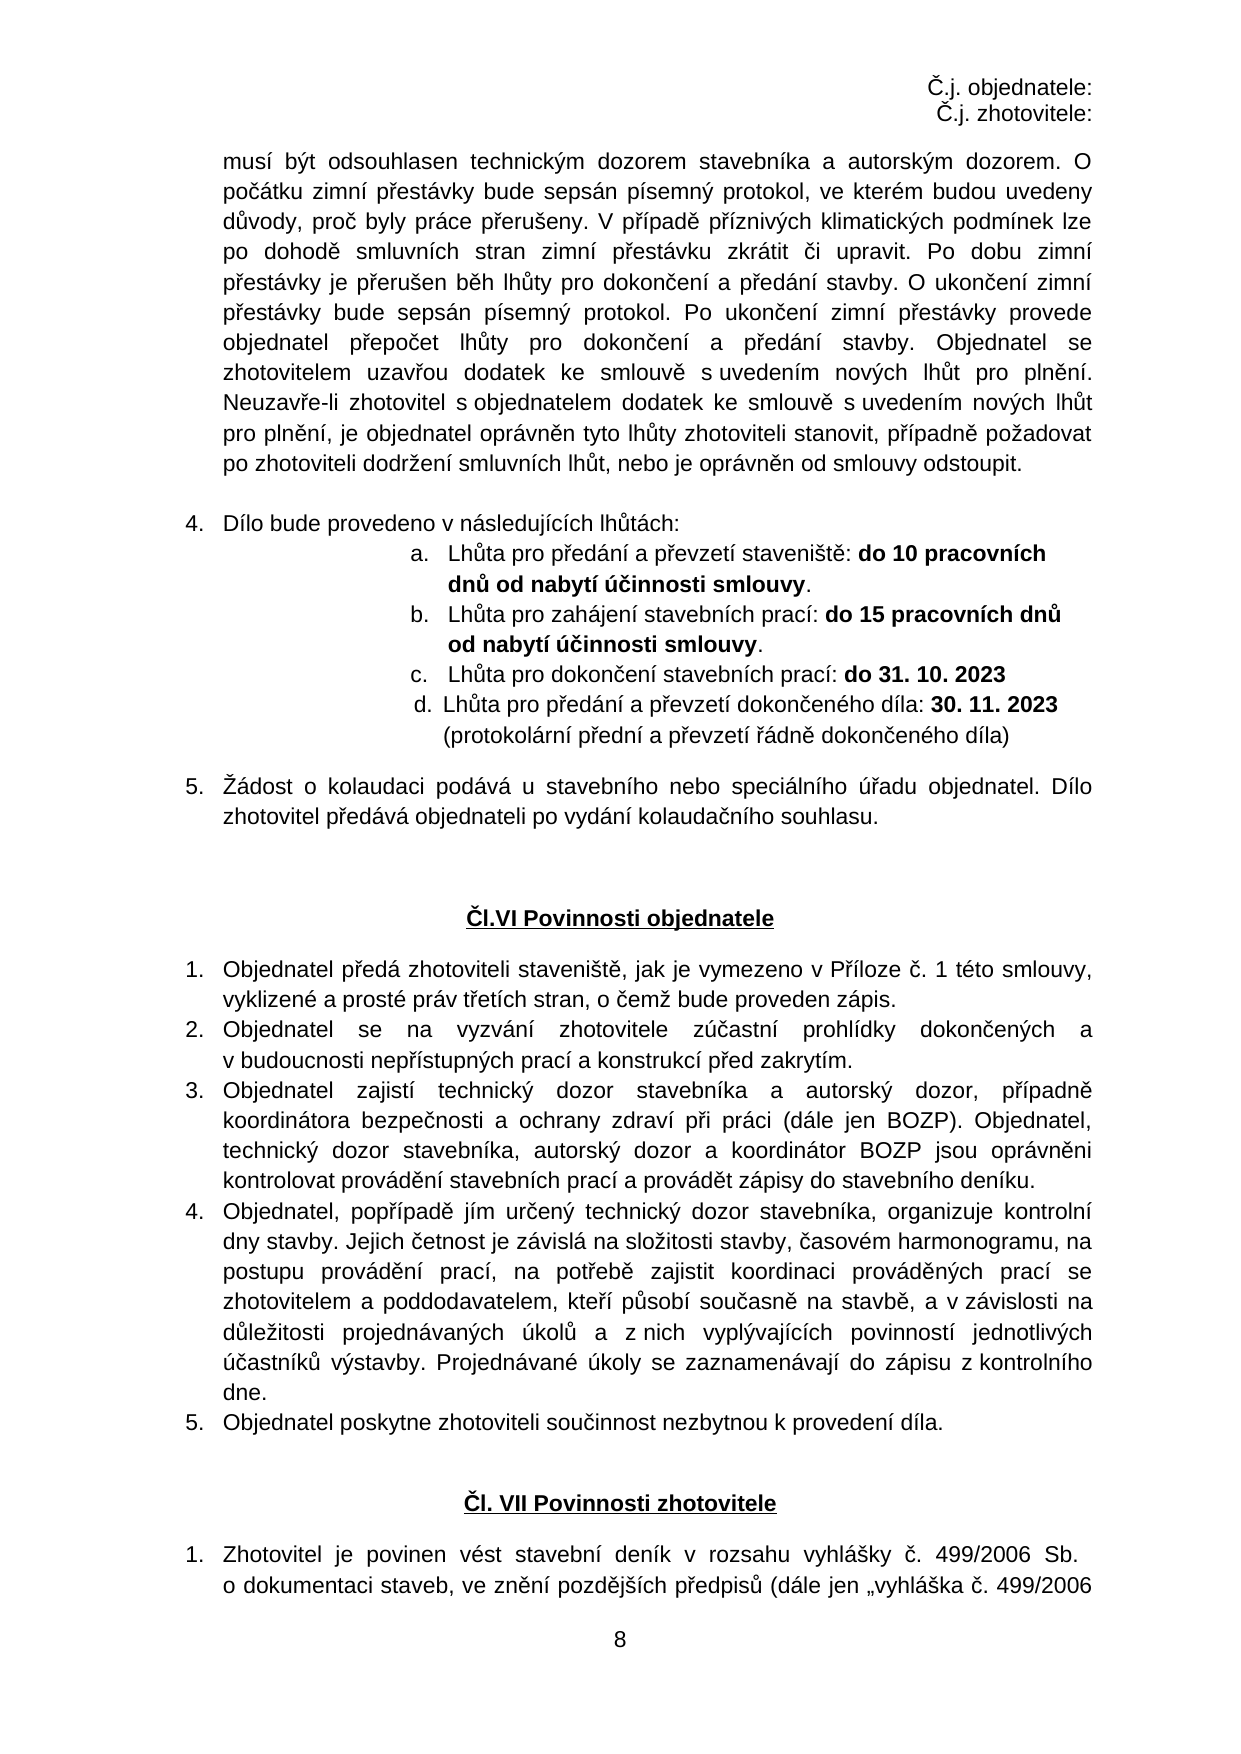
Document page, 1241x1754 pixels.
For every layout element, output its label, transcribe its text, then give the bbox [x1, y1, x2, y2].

list Objednatel předá zhotoviteli staveniště, jak je vymezeno v Příloze č. 1 této smlouvy, vyklizené a prosté práv třetích stran, o čemž bude proveden zápis. [185, 956, 1093, 1012]
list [185, 148, 1093, 476]
list Lhůta pro předání a převzetí staveniště: do 10 pracovních dnů od nabytí účinnosti smlouvy. [410, 540, 1093, 597]
list Lhůta pro dokončení stavebních prací: do 31. 10. 2023 [410, 661, 1093, 687]
list Lhůta pro zahájení stavebních prací: do 15 pracovních dnů od nabytí účinnosti smlouvy. [410, 601, 1093, 657]
list Objednatel, popřípadě jím určený technický dozor stavebníka, organizuje kontrolní dny stavby. Jejich četnost je závislá na složitosti stavby, časovém harmonogramu, na postupu provádění prací, na potřebě zajistit koordinaci prováděných prací se zhotovitelem a poddodavatelem, kteří působí současně na stavbě, a v závislosti na důležitosti projednávaných úkolů a z nich vyplývajících povinností jednotlivých účastníků výstavby. Projednávané úkoly se zaznamenávají do zápisu z kontrolního dne. [185, 1198, 1093, 1405]
list Objednatel zajistí technický dozor stavebníka a autorský dozor, případně koordinátora bezpečnosti a ochrany zdraví při práci (dále jen BOZP). Objednatel, technický dozor stavebníka, autorský dozor a koordinátor BOZP jsou oprávněni kontrolovat provádění stavebních prací a provádět zápisy do stavebního deníku. [185, 1077, 1093, 1194]
text (protokolární přední a převzetí řádně dokončeného díla) [223, 722, 1093, 748]
list Objednatel poskytne zhotoviteli součinnost nezbytnou k provedení díla. [185, 1409, 1093, 1435]
text Čl. VII Povinnosti zhotovitele [148, 1490, 1093, 1517]
list Objednatel se na vyzvání zhotovitele zúčastní prohlídky dokončených a v budoucnosti nepřístupných prací a konstrukcí před zakrytím. [185, 1016, 1093, 1073]
list Lhůta pro předání a převzetí dokončeného díla: 30. 11. 2023 [223, 691, 1093, 718]
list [185, 1541, 1093, 1598]
list Dílo bude provedeno v následujících lhůtách: [185, 510, 1093, 536]
list Žádost o kolaudaci podává u stavebního nebo speciálního úřadu objednatel. Dílo zhotovitel předává objednateli po vydání kolaudačního souhlasu. [185, 773, 1093, 829]
text Čl.VI Povinnosti objednatele [148, 905, 1093, 931]
